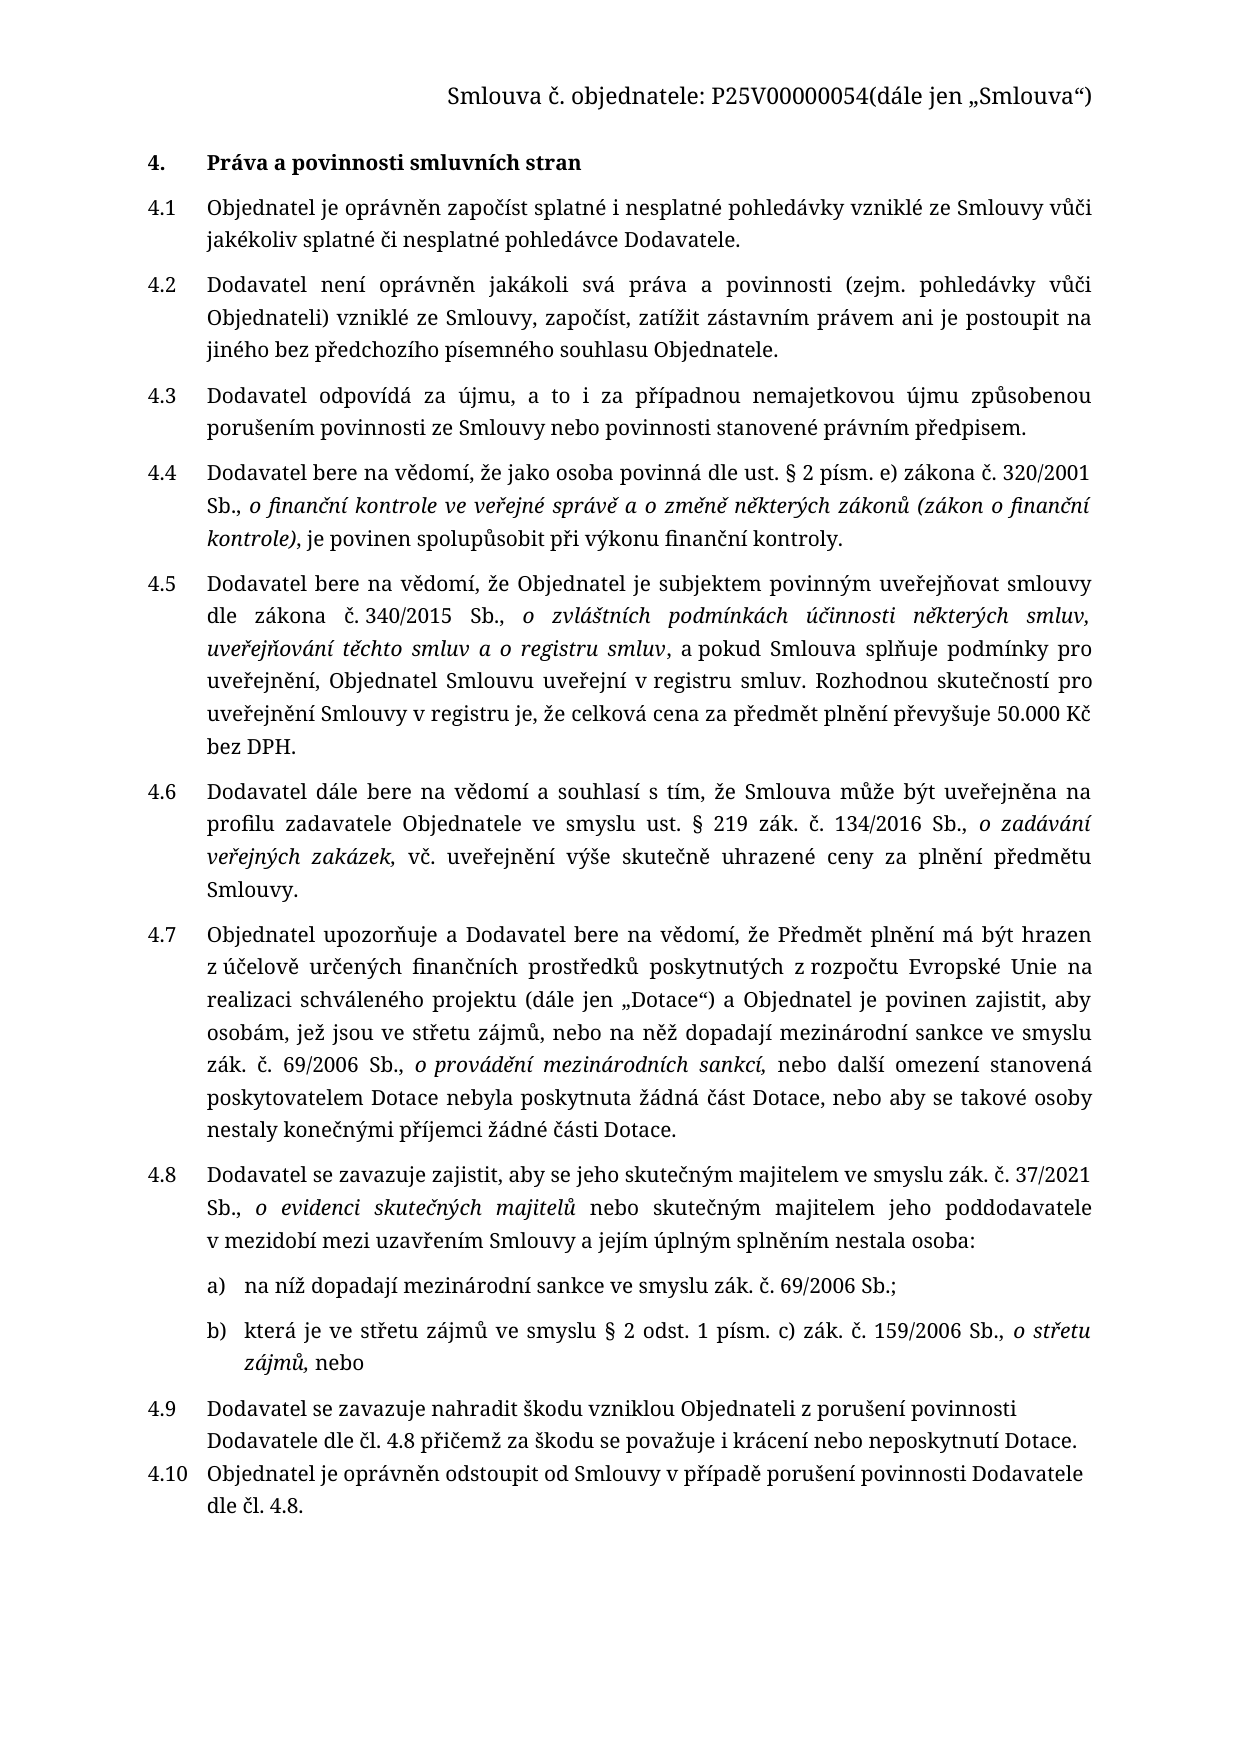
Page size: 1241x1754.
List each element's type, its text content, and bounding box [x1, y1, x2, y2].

list Dodavatel bere na vědomí, že jako osoba povinná dle ust. § 2 písm. e) zákona č. 320/2001 Sb., o finanční kontrole ve veřejné správě a o změně některých zákonů (zákon o finanční kontrole), je povinen spolupůsobit při výkonu finanční kontroly. [148, 458, 1093, 552]
list na níž dopadají mezinárodní sankce ve smyslu zák. č. 69/2006 Sb.; [207, 1271, 1093, 1299]
list Dodavatel odpovídá za újmu, a to i za případnou nemajetkovou újmu způsobenou porušením povinnosti ze Smlouvy nebo povinnosti stanovené právním předpisem. [148, 381, 1093, 442]
list Dodavatel se zavazuje nahradit škodu vzniklou Objednateli z porušení povinnosti Dodavatele dle čl. 4.8 přičemž za škodu se považuje i krácení nebo neposkytnutí Dotace. [148, 1394, 1093, 1455]
list Objednatel je oprávněn odstoupit od Smlouvy v případě porušení povinnosti Dodavatele dle čl. 4.8. [148, 1459, 1093, 1520]
list Objednatel upozorňuje a Dodavatel bere na vědomí, že Předmět plnění má být hrazen z účelově určených finančních prostředků poskytnutých z rozpočtu Evropské Unie na realizaci schváleného projektu (dále jen „Dotace“) a Objednatel je povinen zajistit, aby osobám, jež jsou ve střetu zájmů, nebo na něž dopadají mezinárodní sankce ve smyslu zák. č. 69/2006 Sb., o provádění mezinárodních sankcí, nebo další omezení stanovená poskytovatelem Dotace nebyla poskytnuta žádná část Dotace, nebo aby se takové osoby nestaly konečnými příjemci žádné části Dotace. [148, 920, 1093, 1144]
list Dodavatel dále bere na vědomí a souhlasí s tím, že Smlouva může být uveřejněna na profilu zadavatele Objednatele ve smyslu ust. § 219 zák. č. 134/2016 Sb., o zadávání veřejných zakázek, vč. uveřejnění výše skutečně uhrazené ceny za plnění předmětu Smlouvy. [148, 777, 1093, 903]
list která je ve střetu zájmů ve smyslu § 2 odst. 1 písm. c) zák. č. 159/2006 Sb., o střetu zájmů, nebo [207, 1316, 1093, 1377]
list Objednatel je oprávněn započíst splatné i nesplatné pohledávky vzniklé ze Smlouvy vůči jakékoliv splatné či nesplatné pohledávce Dodavatele. [148, 193, 1093, 254]
list Práva a povinnosti smluvních stran [148, 148, 1093, 176]
list Dodavatel není oprávněn jakákoli svá práva a povinnosti (zejm. pohledávky vůči Objednateli) vzniklé ze Smlouvy, započíst, zatížit zástavním právem ani je postoupit na jiného bez předchozího písemného souhlasu Objednatele. [148, 270, 1093, 364]
list Dodavatel bere na vědomí, že Objednatel je subjektem povinným uveřejňovat smlouvy dle zákona č. 340/2015 Sb., o zvláštních podmínkách účinnosti některých smluv, uveřejňování těchto smluv a o registru smluv, a pokud Smlouva splňuje podmínky pro uveřejnění, Objednatel Smlouvu uveřejní v registru smluv. Rozhodnou skutečností pro uveřejnění Smlouvy v registru je, že celková cena za předmět plnění převyšuje 50.000 Kč bez DPH. [148, 569, 1093, 760]
list Dodavatel se zavazuje zajistit, aby se jeho skutečným majitelem ve smyslu zák. č. 37/2021 Sb., o evidenci skutečných majitelů nebo skutečným majitelem jeho poddodavatele v mezidobí mezi uzavřením Smlouvy a jejím úplným splněním nestala osoba: [148, 1161, 1093, 1254]
